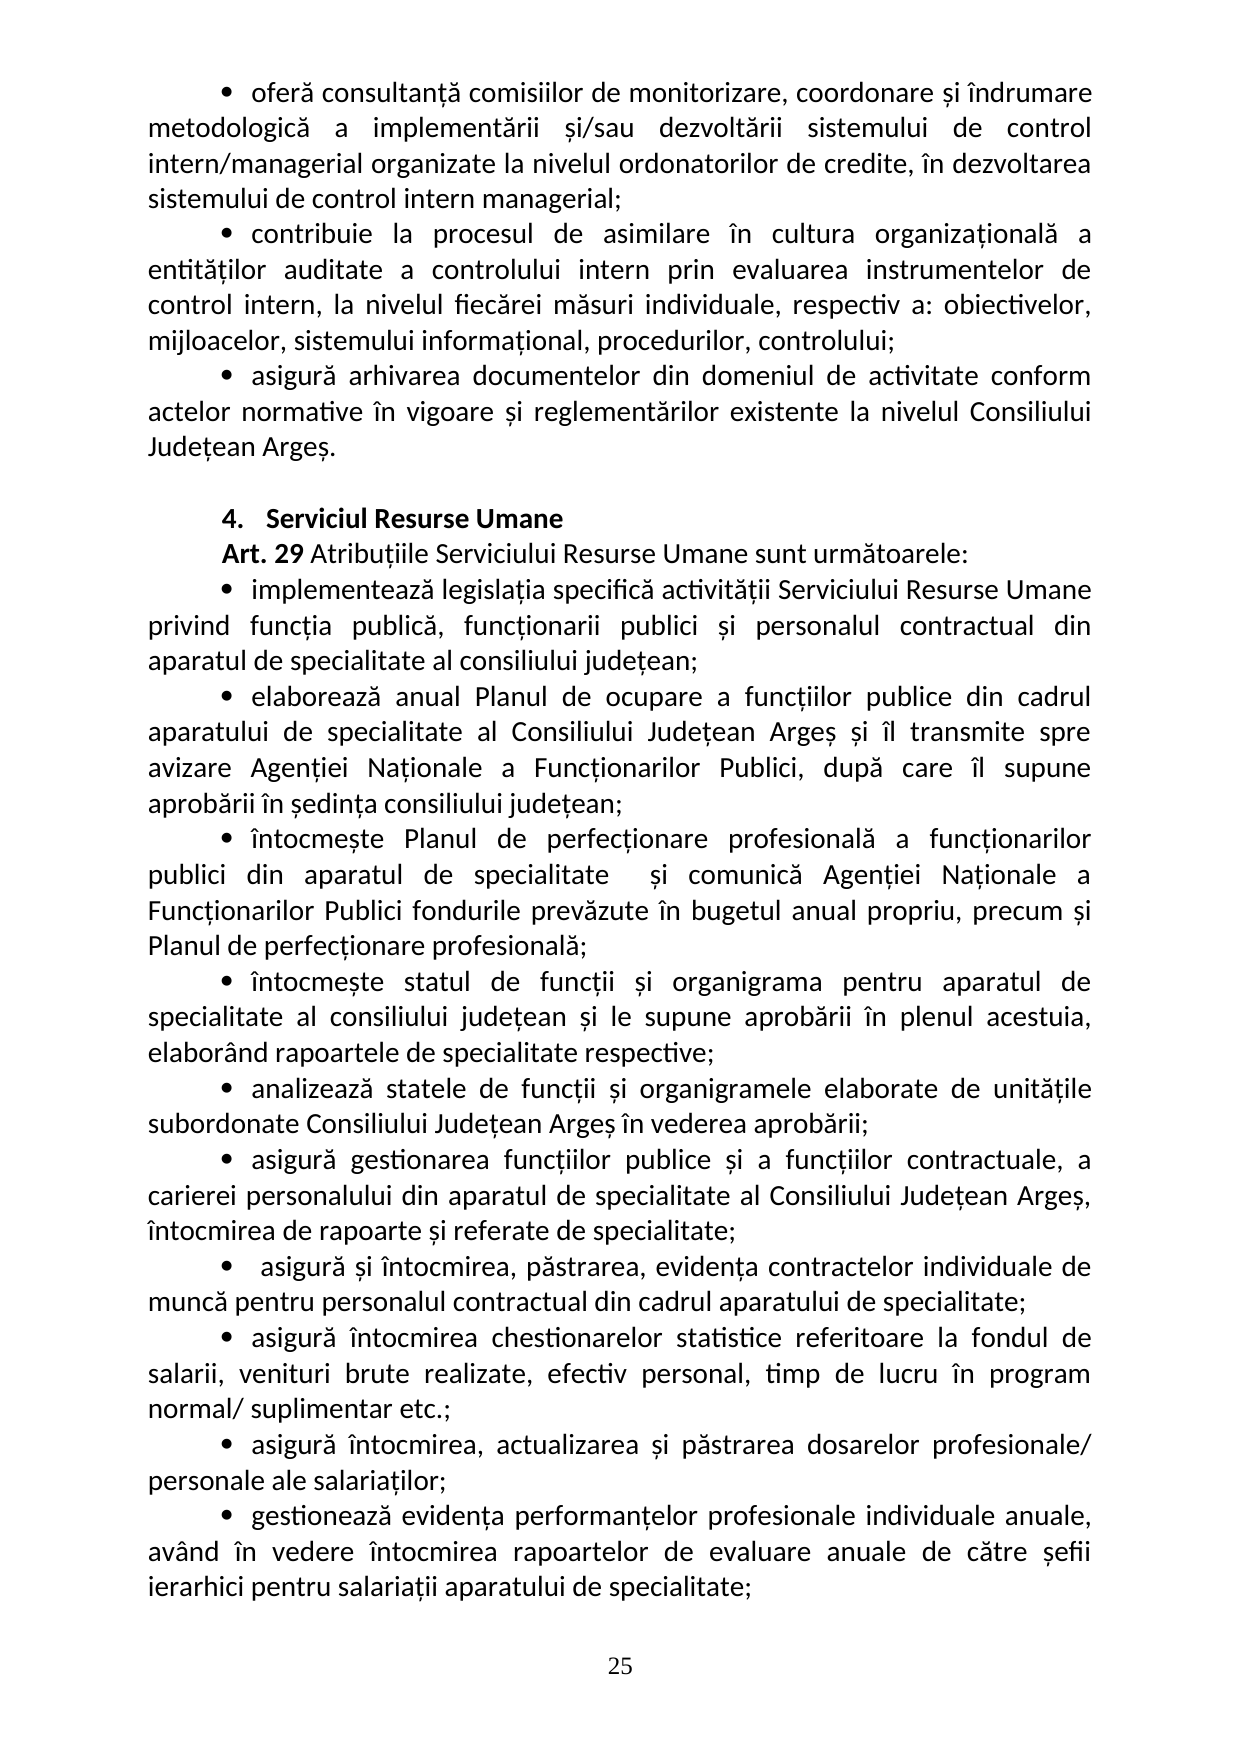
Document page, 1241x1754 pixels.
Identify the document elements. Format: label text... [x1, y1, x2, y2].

list asigură arhivarea documentelor din domeniul de activitate conform actelor normative în vigoare și reglementărilor existente la nivelul Consiliului Județean Argeș. [148, 357, 1092, 464]
list asigură gestionarea funcţiilor publice şi a funcţiilor contractuale, a carierei personalului din aparatul de specialitate al Consiliului Judeţean Argeş, întocmirea de rapoarte şi referate de specialitate; [148, 1141, 1092, 1248]
list contribuie la procesul de asimilare în cultura organizațională a entităților auditate a controlului intern prin evaluarea instrumentelor de control intern, la nivelul fiecărei măsuri individuale, respectiv a: obiectivelor, mijloacelor, sistemului informațional, procedurilor, controlului; [148, 216, 1092, 357]
list asigură întocmirea, actualizarea şi păstrarea dosarelor profesionale/ personale ale salariaţilor; [148, 1426, 1092, 1497]
list asigură întocmirea chestionarelor statistice referitoare la fondul de salarii, venituri brute realizate, efectiv personal, timp de lucru în program normal/ suplimentar etc.; [148, 1319, 1092, 1426]
list întocmeşte Planul de perfecţionare profesională a funcţionarilor publici din aparatul de specialitate şi comunică Agenţiei Naţionale a Funcţionarilor Publici fondurile prevăzute în bugetul anual propriu, precum şi Planul de perfecţionare profesională; [148, 820, 1092, 963]
list întocmeşte statul de funcţii şi organigrama pentru aparatul de specialitate al consiliului judeţean şi le supune aprobării în plenul acestuia, elaborând rapoartele de specialitate respective; [148, 963, 1092, 1070]
list elaborează anual Planul de ocupare a funcţiilor publice din cadrul aparatului de specialitate al Consiliului Judeţean Argeş şi îl transmite spre avizare Agenţiei Naţionale a Funcţionarilor Publici, după care îl supune aprobării în şedinţa consiliului judeţean; [148, 678, 1092, 820]
list implementează legislaţia specifică activităţii Serviciului Resurse Umane privind funcţia publică, funcţionarii publici şi personalul contractual din aparatul de specialitate al consiliului judeţean; [148, 571, 1092, 678]
list analizează statele de funcţii şi organigramele elaborate de unităţile subordonate Consiliului Judeţean Argeş în vederea aprobării; [148, 1070, 1092, 1141]
text Art. 29 Atribuţiile Serviciului Resurse Umane sunt următoarele: [148, 535, 1092, 571]
list Serviciul Resurse Umane [222, 500, 1092, 535]
list asigură şi întocmirea, păstrarea, evidenţa contractelor individuale de muncă pentru personalul contractual din cadrul aparatului de specialitate; [148, 1248, 1092, 1319]
list gestionează evidenţa performanţelor profesionale individuale anuale, având în vedere întocmirea rapoartelor de evaluare anuale de către şefii ierarhici pentru salariaţii aparatului de specialitate; [148, 1497, 1092, 1604]
list oferă consultanță comisiilor de monitorizare, coordonare și îndrumare metodologică a implementării și/sau dezvoltării sistemului de control intern/managerial organizate la nivelul ordonatorilor de credite, în dezvoltarea sistemului de control intern managerial; [148, 74, 1092, 216]
